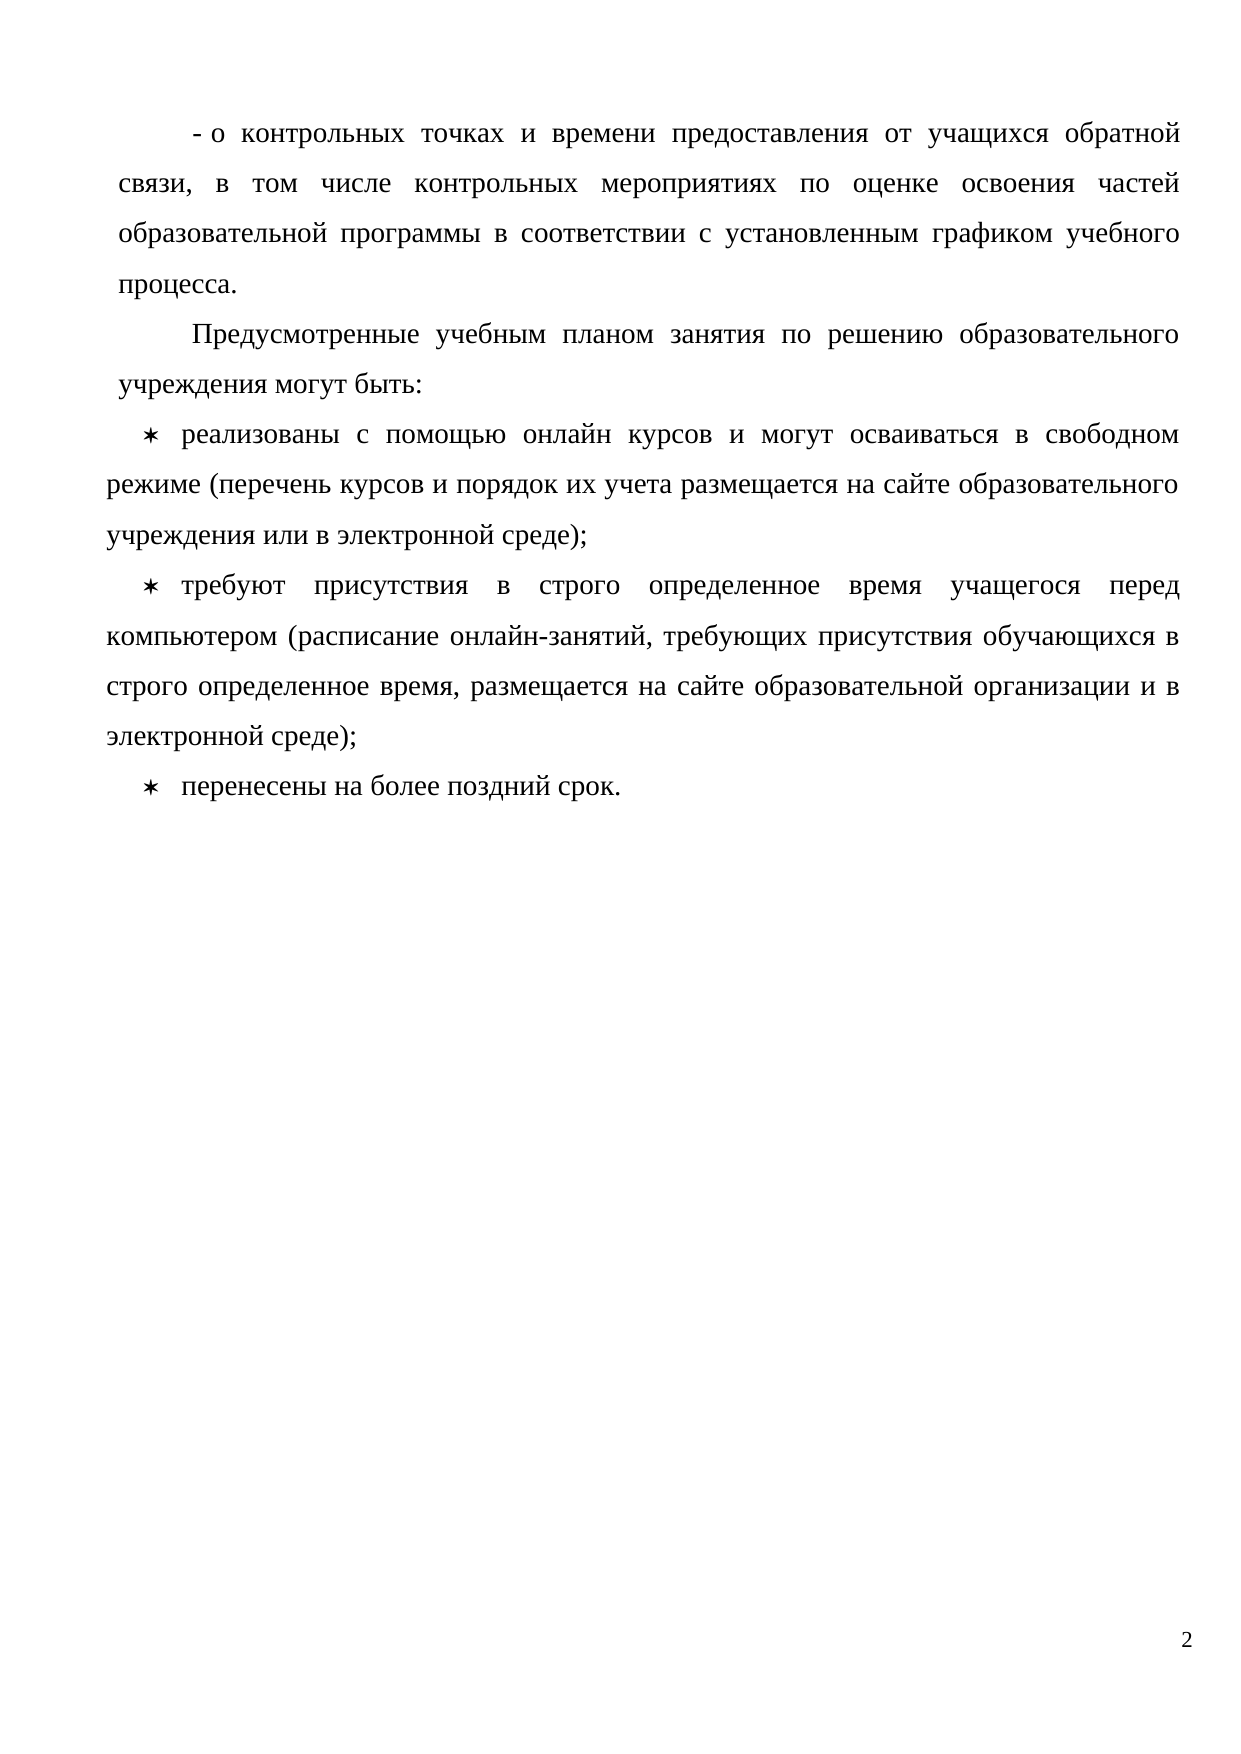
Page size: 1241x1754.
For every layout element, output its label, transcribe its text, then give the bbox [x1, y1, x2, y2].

list реализованы с помощью онлайн курсов и могут осваиваться в свободном режиме (перечень курсов и порядок их учета размещается на сайте образовательного учреждения или в электронной среде); [106, 416, 1180, 551]
text Предусмотренные учебным планом занятия по решению образовательного учреждения могут быть: [118, 316, 1180, 399]
list о контрольных точках и времени предоставления от учащихся обратной связи, в том числе контрольных мероприятиях по оценке освоения частей образовательной программы в соответствии с установленным графиком учебного процесса. [118, 115, 1181, 299]
list перенесены на более поздний срок. [106, 769, 1192, 802]
list требуют присутствия в строго определенное время учащегося перед компьютером (расписание онлайн-занятий, требующих присутствия обучающихся в строго определенное время, размещается на сайте образовательной организации и в электронной среде); [106, 567, 1181, 752]
